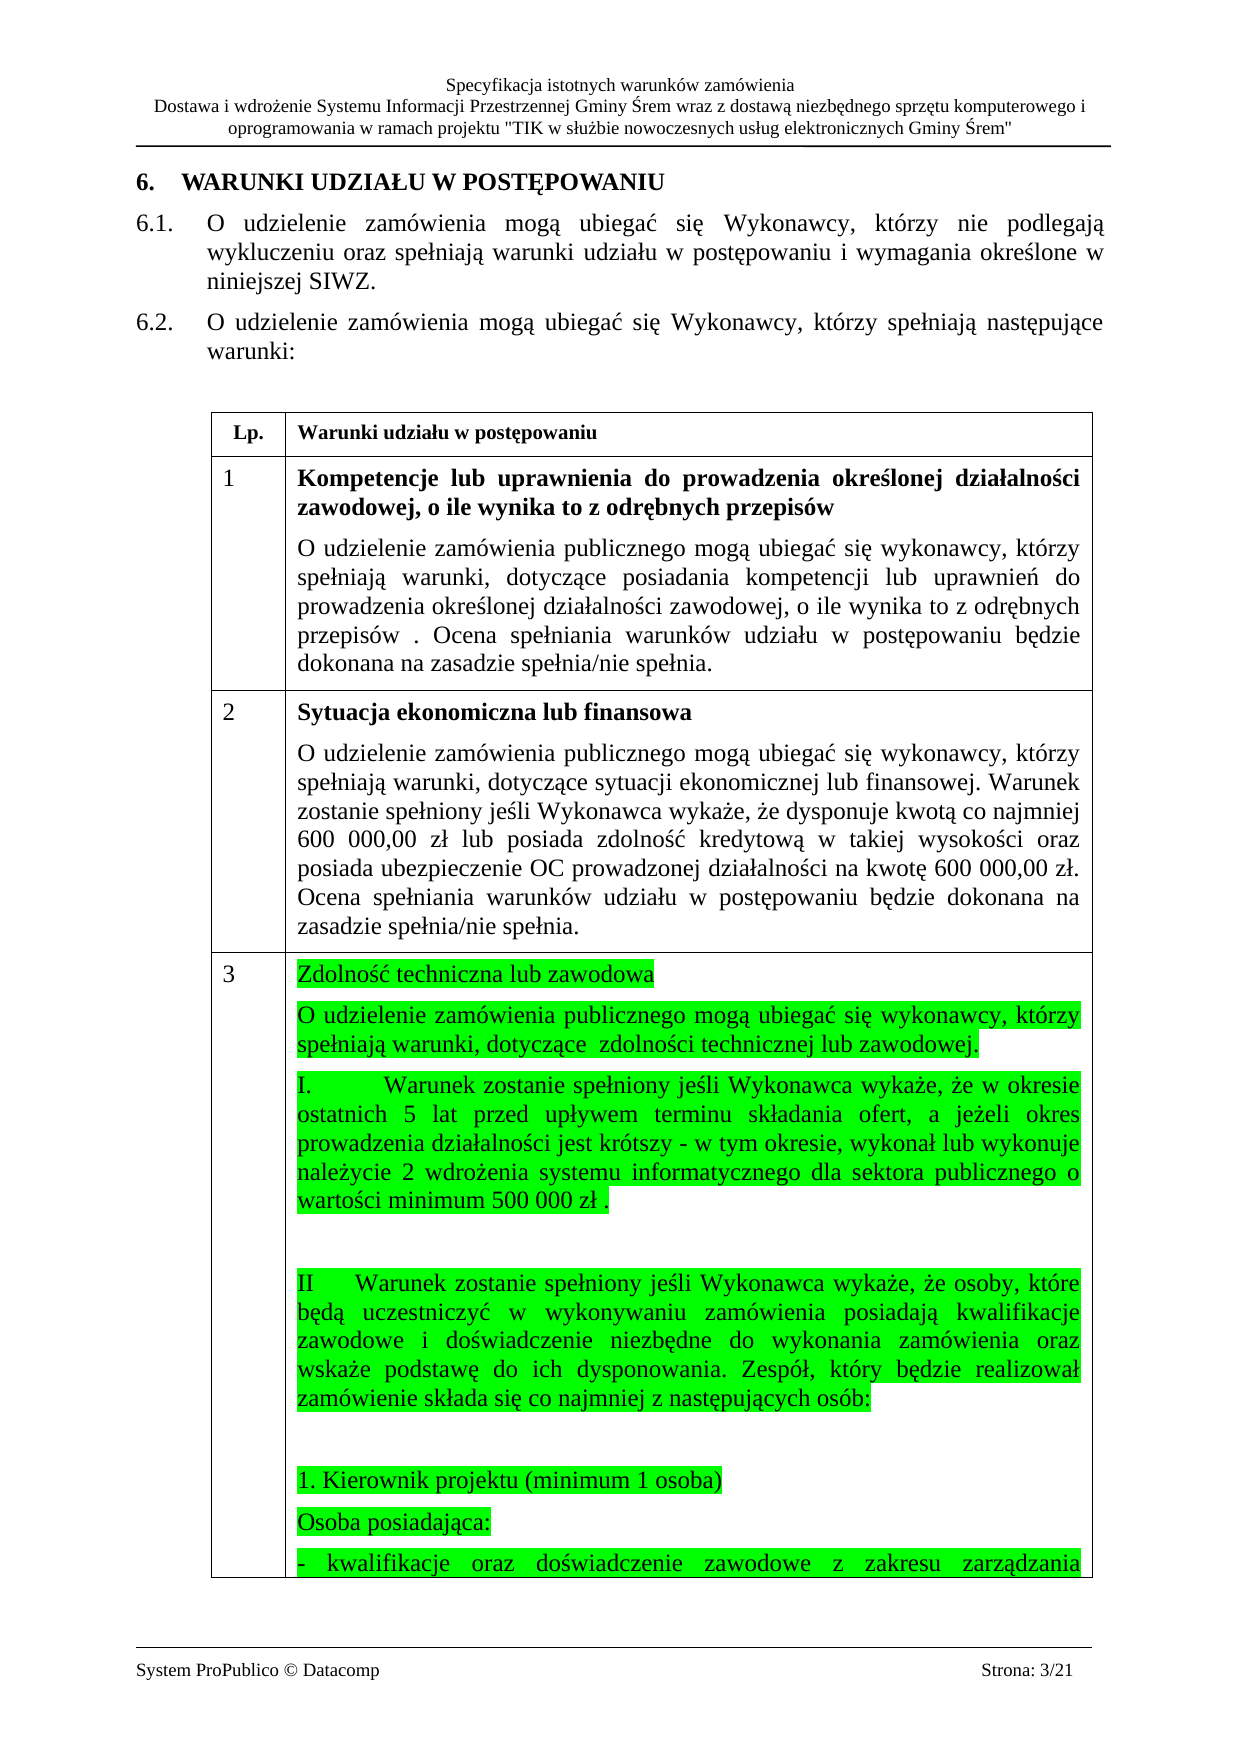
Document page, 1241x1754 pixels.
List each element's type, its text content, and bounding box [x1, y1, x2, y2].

table_header Warunki udziału w postępowaniu [286, 413, 1092, 456]
subtitle O udzielenie zamówienia mogą ubiegać się Wykonawcy, którzy nie podlegają wykluczeniu oraz spełniają warunki udziału w postępowaniu i wymagania określone w niniejszej SIWZ. [136, 208, 1104, 295]
table_cell Kompetencje lub uprawnienia do prowadzenia określonej działalności zawodowej, o ile wynika to z odrębnych przepisów O udzielenie zamówienia publicznego mogą ubiegać się wykonawcy, którzy spełniają warunki, dotyczące posiadania kompetencji lub uprawnień do prowadzenia określonej działalności zawodowej, o ile wynika to z odrębnych przepisów . Ocena spełniania warunków udziału w postępowaniu będzie dokonana na zasadzie spełnia/nie spełnia. [286, 457, 1092, 690]
subtitle Warunki udziału w postępowaniu [136, 167, 1104, 196]
subtitle O udzielenie zamówienia mogą ubiegać się Wykonawcy, którzy spełniają następujące warunki: [136, 307, 1104, 365]
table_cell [286, 953, 1092, 1577]
table_cell Sytuacja ekonomiczna lub finansowa O udzielenie zamówienia publicznego mogą ubiegać się wykonawcy, którzy spełniają warunki, dotyczące sytuacji ekonomicznej lub finansowej. Warunek zostanie spełniony jeśli Wykonawca wykaże, że dysponuje kwotą co najmniej 600 000,00 zł lub posiada zdolność kredytową w takiej wysokości oraz posiada ubezpieczenie OC prowadzonej działalności na kwotę 600 000,00 zł. Ocena spełniania warunków udziału w postępowaniu będzie dokonana na zasadzie spełnia/nie spełnia. [286, 691, 1092, 952]
table_cell 2 [212, 691, 285, 952]
table_cell 3 [212, 953, 285, 1577]
table_header Lp. [212, 413, 285, 456]
table_cell 1 [212, 457, 285, 690]
